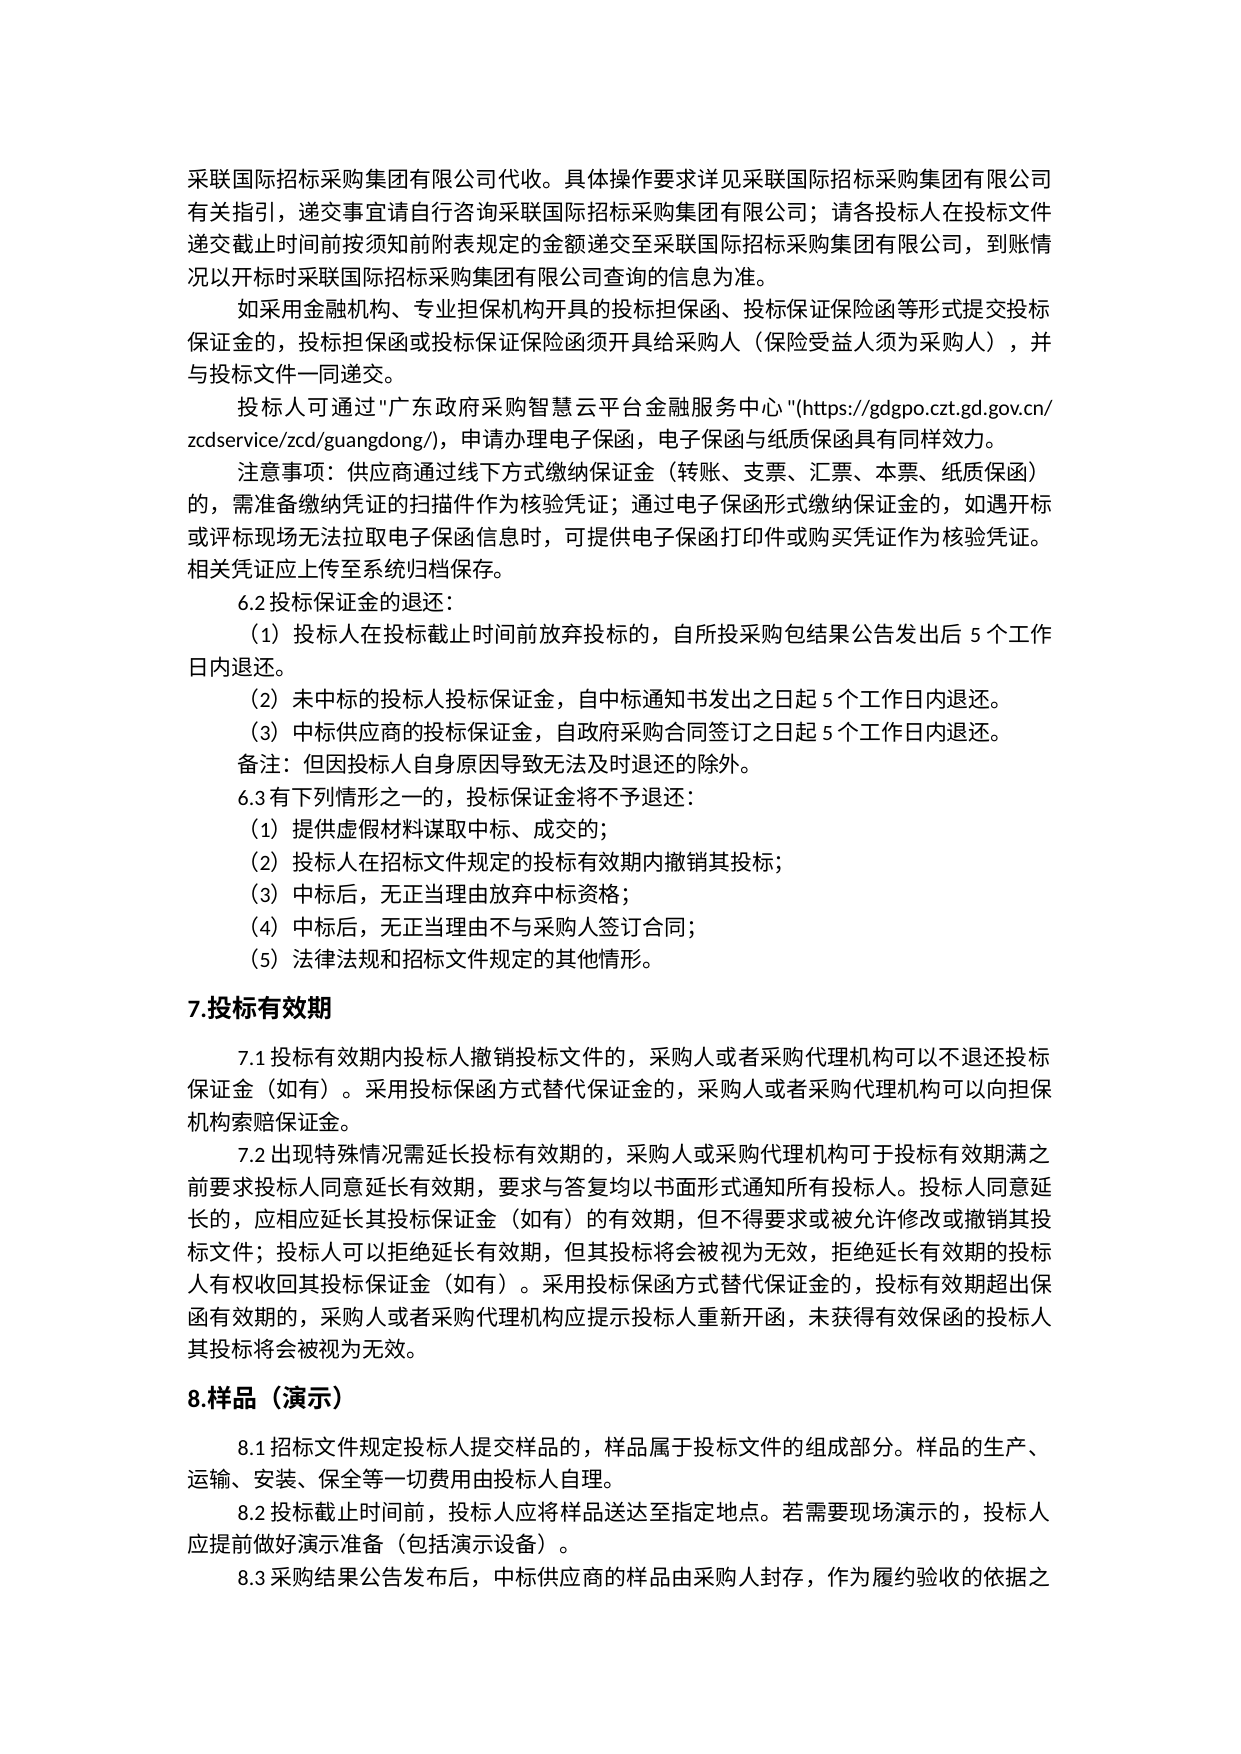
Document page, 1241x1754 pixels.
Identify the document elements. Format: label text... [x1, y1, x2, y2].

text （2）未中标的投标人投标保证金，自中标通知书发出之日起5个工作日内退还。 [187, 682, 1053, 714]
text （1）投标人在投标截止时间前放弃投标的，自所投采购包结果公告发出后5个工作日内退还。 [187, 617, 1053, 682]
text 注意事项：供应商通过线下方式缴纳保证金（转账、支票、汇票、本票、纸质保函）的，需准备缴纳凭证的扫描件作为核验凭证；通过电子保函形式缴纳保证金的，如遇开标或评标现场无法拉取电子保函信息时，可提供电子保函打印件或购买凭证作为核验凭证。相关凭证应上传至系统归档保存。 [187, 454, 1053, 584]
text 如采用金融机构、专业担保机构开具的投标担保函、投标保证保险函等形式提交投标保证金的，投标担保函或投标保证保险函须开具给采购人（保险受益人须为采购人），并与投标文件一同递交。 [187, 292, 1053, 389]
text （5）法律法规和招标文件规定的其他情形。 [187, 942, 1053, 974]
text （3）中标供应商的投标保证金，自政府采购合同签订之日起5个工作日内退还。 [187, 714, 1053, 747]
text （1）提供虚假材料谋取中标、成交的； [187, 812, 1053, 844]
text 6.3有下列情形之一的，投标保证金将不予退还： [187, 779, 1053, 812]
text （3）中标后，无正当理由放弃中标资格； [187, 877, 1053, 909]
text 备注：但因投标人自身原因导致无法及时退还的除外。 [187, 747, 1053, 779]
text 投标人可通过"广东政府采购智慧云平台金融服务中心"(https://gdgpo.czt.gd.gov.cn/zcdservice/zcd/guangdong/)，申请办理电子保函，电子保函与纸质保函具有同样效力。 [187, 389, 1053, 454]
text （4）中标后，无正当理由不与采购人签订合同； [187, 909, 1053, 942]
text 7.1投标有效期内投标人撤销投标文件的，采购人或者采购代理机构可以不退还投标保证金（如有）。采用投标保函方式替代保证金的，采购人或者采购代理机构可以向担保机构索赔保证金。 [187, 1039, 1053, 1137]
text （2）投标人在招标文件规定的投标有效期内撤销其投标； [187, 844, 1053, 877]
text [187, 1559, 1053, 1592]
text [187, 162, 1053, 292]
text 8.2投标截止时间前，投标人应将样品送达至指定地点。若需要现场演示的，投标人应提前做好演示准备（包括演示设备）。 [187, 1494, 1053, 1559]
text 8.样品（演示） [187, 1364, 1053, 1429]
text 8.1招标文件规定投标人提交样品的，样品属于投标文件的组成部分。样品的生产、运输、安装、保全等一切费用由投标人自理。 [187, 1429, 1053, 1494]
text 7.投标有效期 [187, 974, 1053, 1039]
text 6.2投标保证金的退还： [187, 584, 1053, 617]
text 7.2出现特殊情况需延长投标有效期的，采购人或采购代理机构可于投标有效期满之前要求投标人同意延长有效期，要求与答复均以书面形式通知所有投标人。投标人同意延长的，应相应延长其投标保证金（如有）的有效期，但不得要求或被允许修改或撤销其投标文件；投标人可以拒绝延长有效期，但其投标将会被视为无效，拒绝延长有效期的投标人有权收回其投标保证金（如有）。采用投标保函方式替代保证金的，投标有效期超出保函有效期的，采购人或者采购代理机构应提示投标人重新开函，未获得有效保函的投标人其投标将会被视为无效。 [187, 1137, 1053, 1364]
